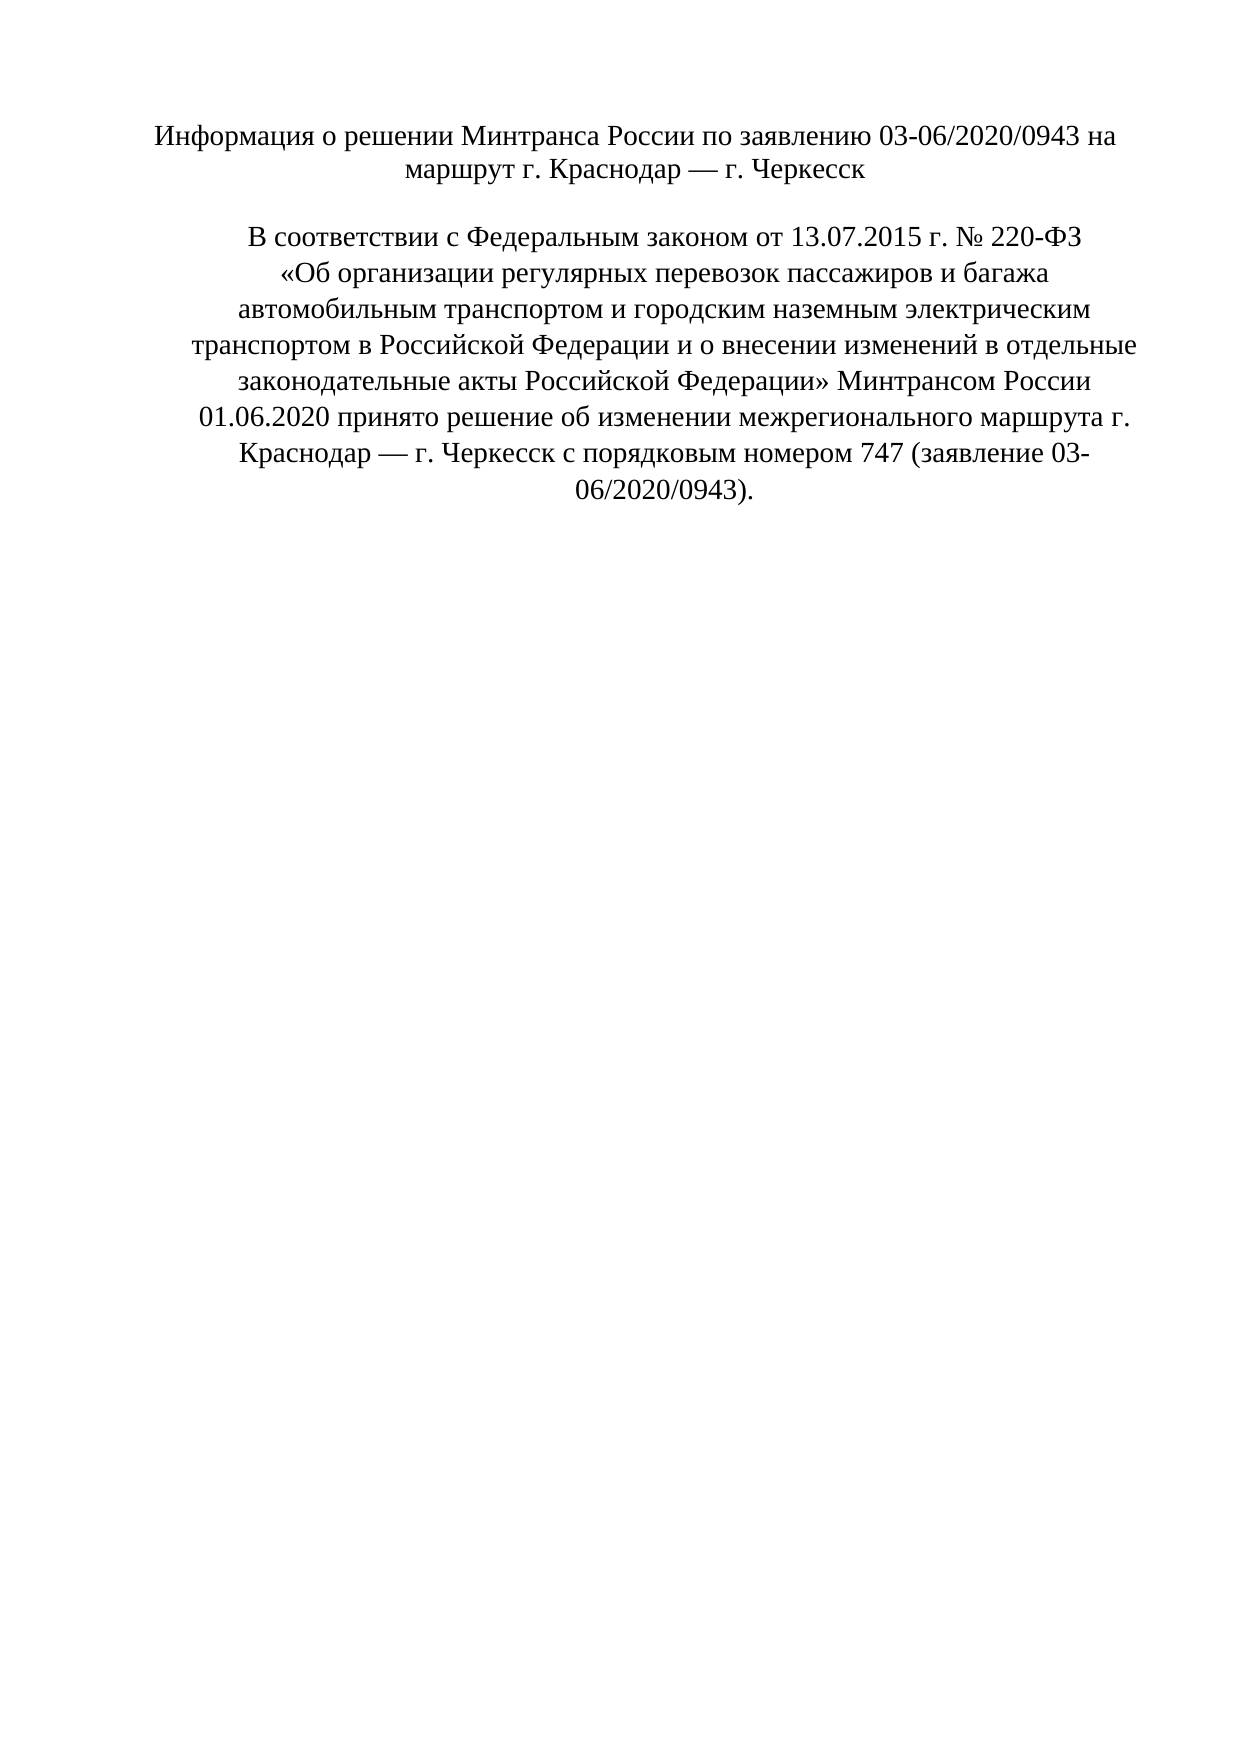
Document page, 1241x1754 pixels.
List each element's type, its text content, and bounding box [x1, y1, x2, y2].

text В соответствии с Федеральным законом от 13.07.2015 г. № 220-ФЗ «Об организации регулярных перевозок пассажиров и багажа автомобильным транспортом и городским наземным электрическим транспортом в Российской Федерации и о внесении изменений в отдельные законодательные акты Российской Федерации» Минтрансом России 01.06.2020 принято решение об изменении межрегионального маршрута г. Краснодар — г. Черкесск с порядковым номером 747 (заявление 03-06/2020/0943). [177, 219, 1152, 505]
text Информация о решении Минтранса России по заявлению 03-06/2020/0943 на маршрут г. Краснодар — г. Черкесск [118, 118, 1152, 185]
